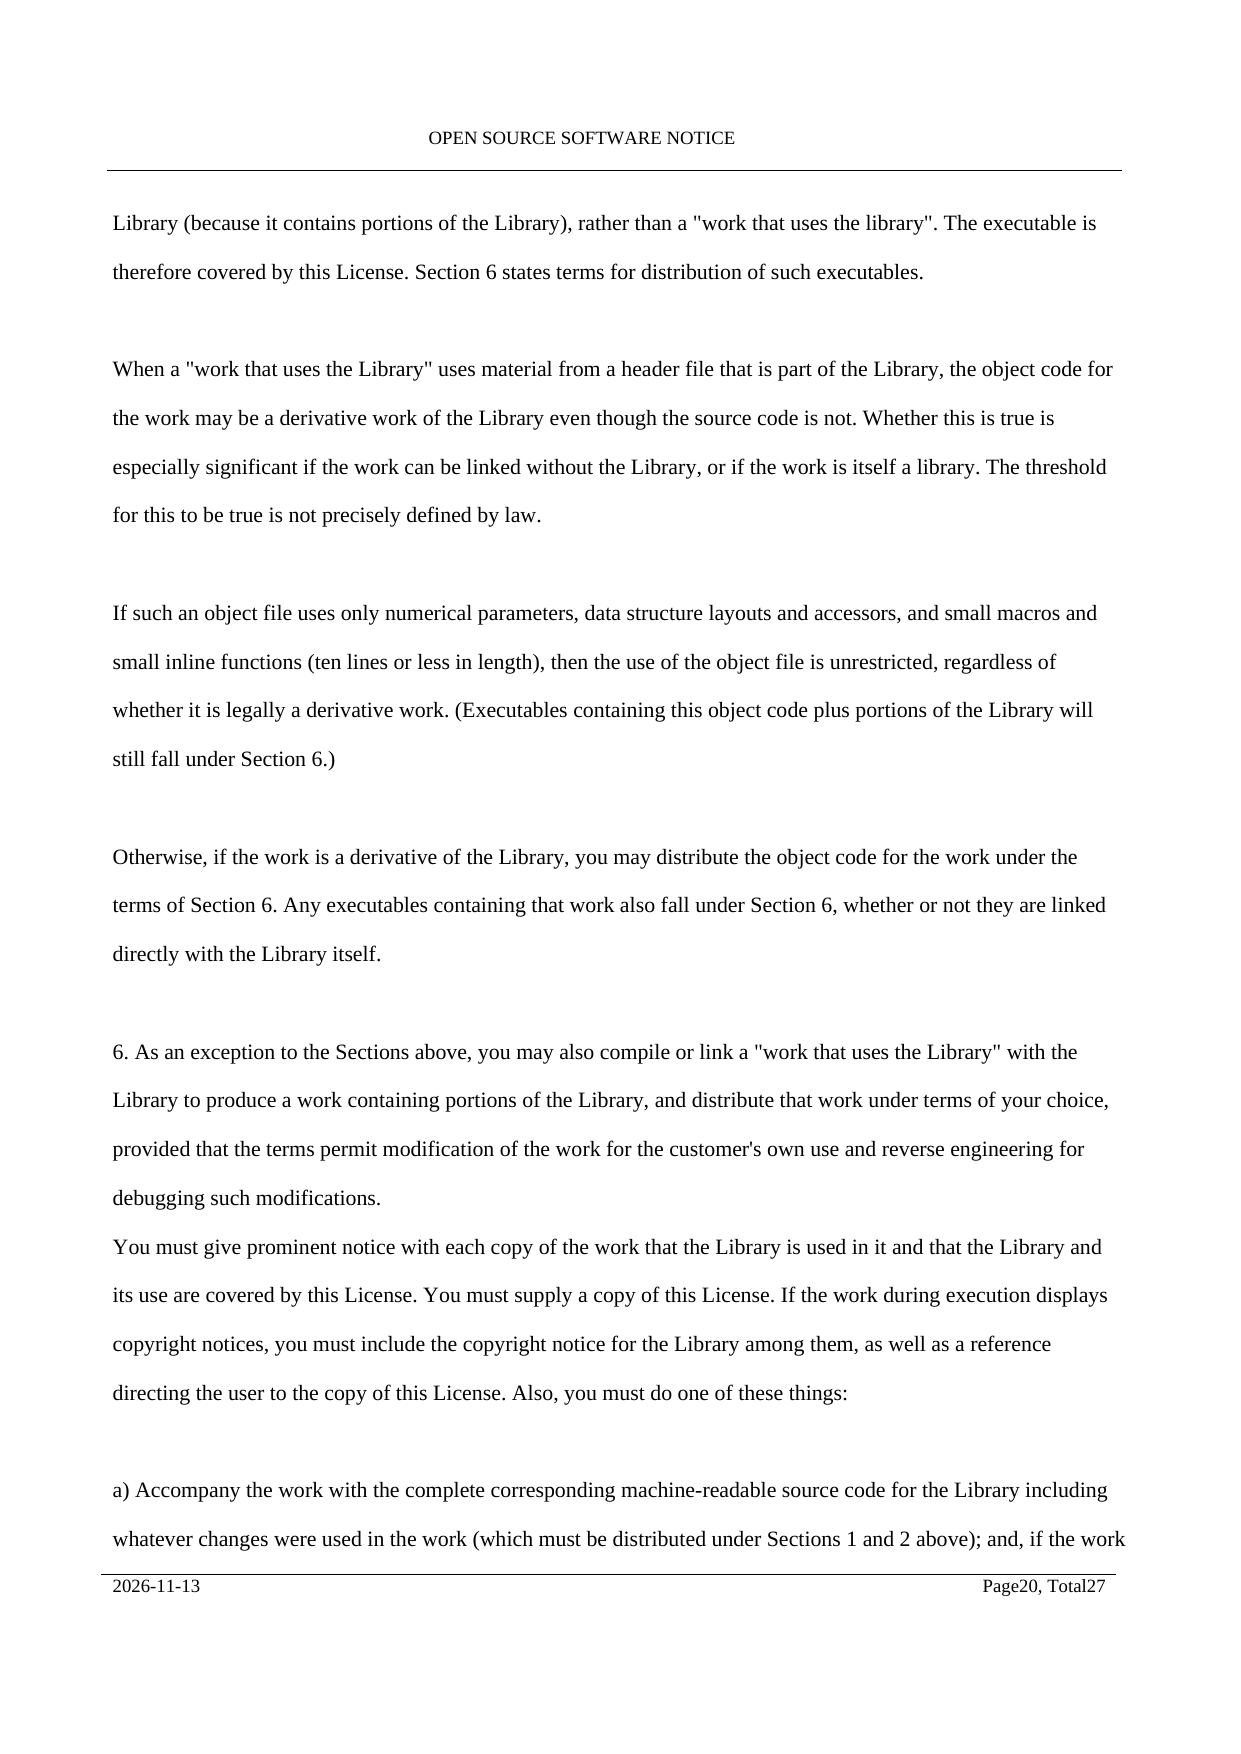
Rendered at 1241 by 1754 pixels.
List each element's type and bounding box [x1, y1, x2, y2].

text [112, 206, 1128, 1555]
